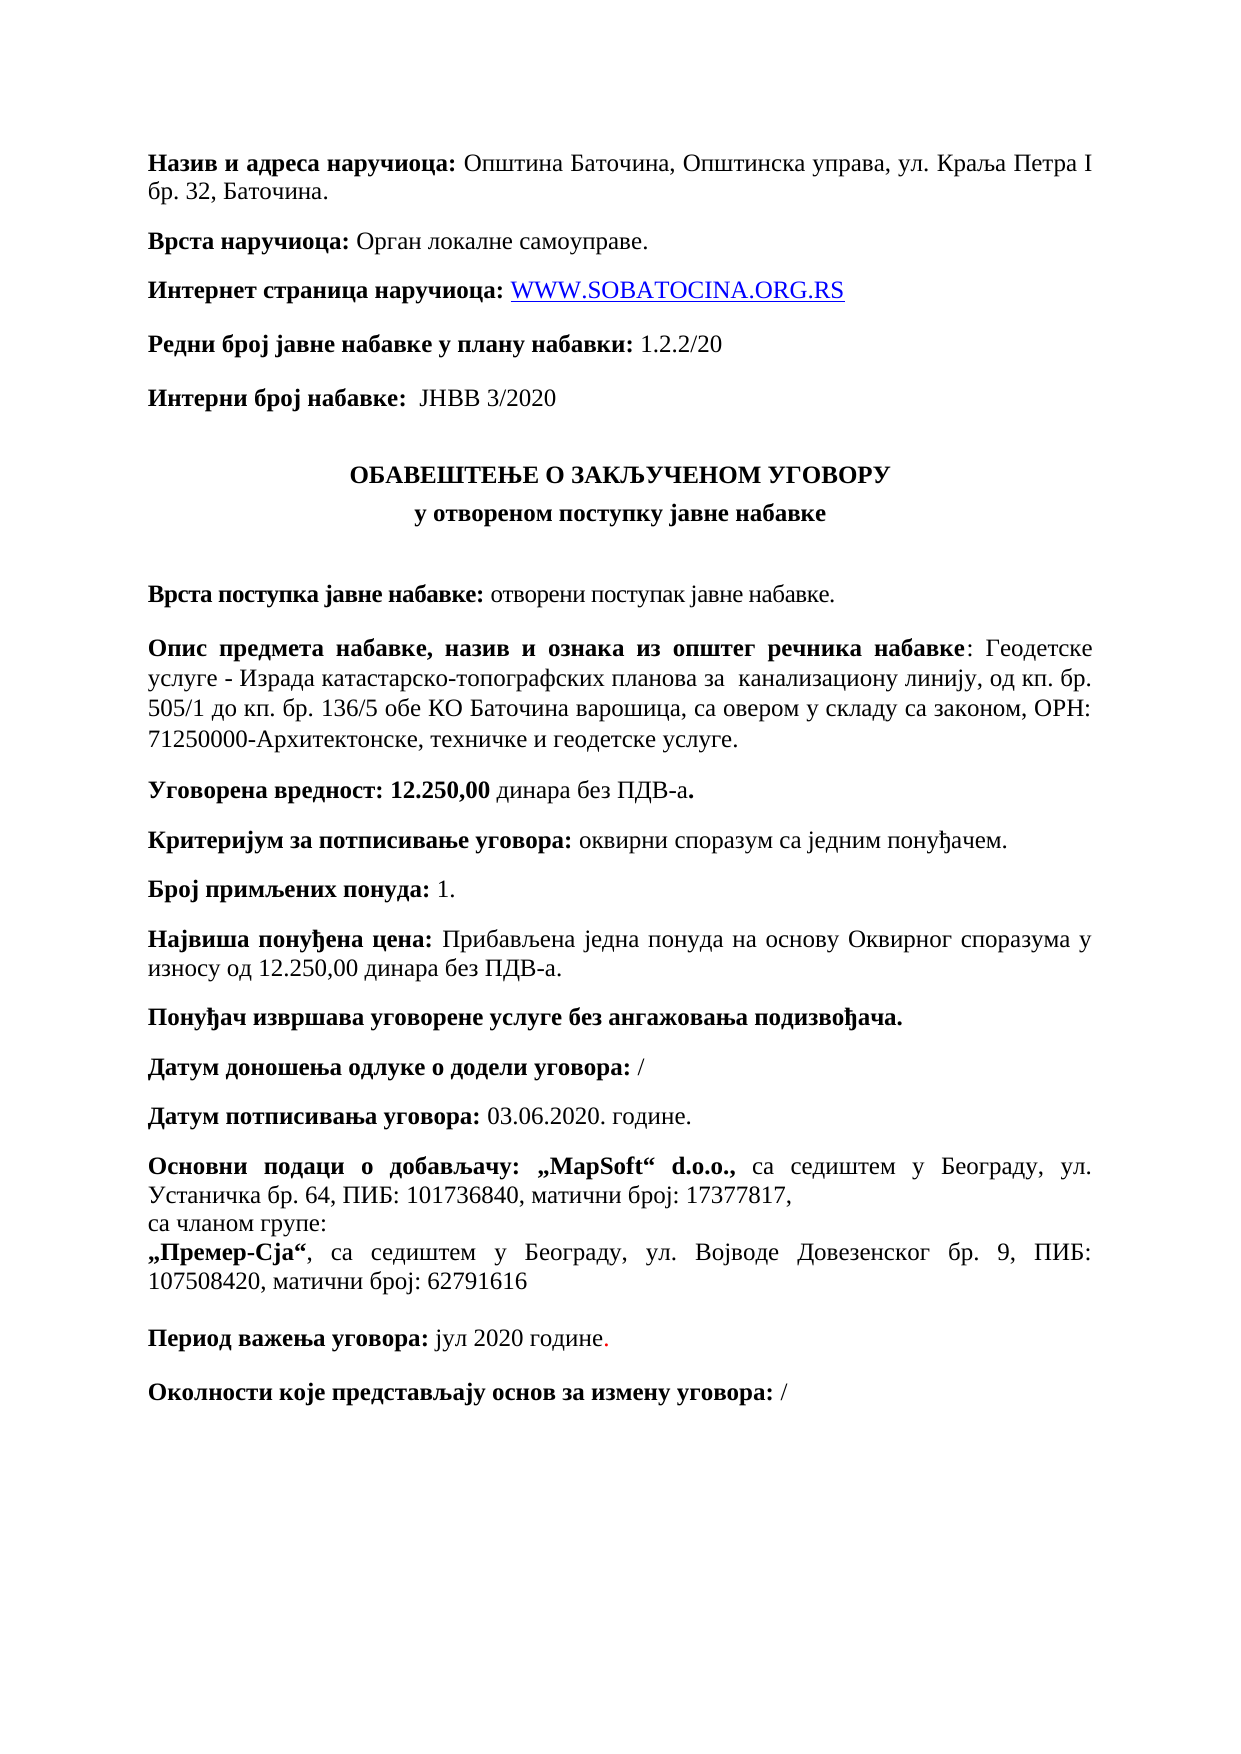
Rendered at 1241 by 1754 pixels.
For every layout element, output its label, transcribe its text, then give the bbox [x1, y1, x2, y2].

text Уговорена вредност: 12.250,00 динара без ПДВ-а. [148, 775, 1092, 804]
text ОБАВЕШТЕЊЕ О ЗАКЉУЧЕНОМ УГОВОРУ у отвореном поступку јавне набавке [148, 454, 1092, 529]
text „Премер-Сја“, са седиштем у Београду, ул. Војводе Довезенског бр. 9, ПИБ: 107508420, матични број: 62791616 [148, 1237, 1092, 1295]
text са чланом групе: [148, 1208, 1092, 1237]
text Околности које представљају основ за измену уговора: / [148, 1377, 1092, 1406]
text Број примљених понуда: 1. [148, 874, 1092, 903]
text Опис предмета набавке, назив и ознака из општег речника набавке: Геодетске услуге - Израда катастарско-топографских планова за канализациону линију, од кп. бр. 505/1 до кп. бр. 136/5 обе КО Баточина варошица, са овером у складу са законом, ОРН: 71250000-Архитектонске, техничке и геодетске услуге. [148, 633, 1092, 753]
text Врста наручиоца: Орган локалне самоуправе. [148, 226, 1092, 255]
text Највиша понуђена цена: Прибављена једна понуда на основу Оквирног споразума у износу од 12.250,00 динара без ПДВ-а. [148, 924, 1092, 981]
text Интерни број набавке: ЈНВВ 3/2020 [148, 383, 1092, 412]
text Врста поступка јавне набавке: отворени поступак јавне набавке. [148, 579, 1092, 608]
text Понуђач извршава уговорене услуге без ангажовања подизвођача. [148, 1002, 1092, 1031]
text Датум потписивања уговора: 03.06.2020. године. [148, 1101, 1092, 1130]
text Основни подаци о добављачу: „MapSoft“ d.o.o., са седиштем у Београду, ул. Устаничка бр. 64, ПИБ: 101736840, матични број: 17377817, [148, 1151, 1092, 1208]
text Критеријум за потписивање уговора: оквирни споразум са једним понуђачем. [148, 825, 1092, 853]
text Назив и адреса наручиоца: Oпштина Баточина, Општинска управа, ул. Краља Петра I бр. 32, Баточина. [148, 148, 1092, 205]
text Датум доношења одлуке о додели уговора: / [148, 1052, 1092, 1081]
text Редни број јавне набавке у плану набавки: 1.2.2/20 [148, 329, 1092, 358]
text Интернет страница наручиоца: WWW.SOBATOCINA.ORG.RS [148, 276, 1092, 304]
text Период важења уговора: јул 2020 године. [148, 1323, 1092, 1352]
